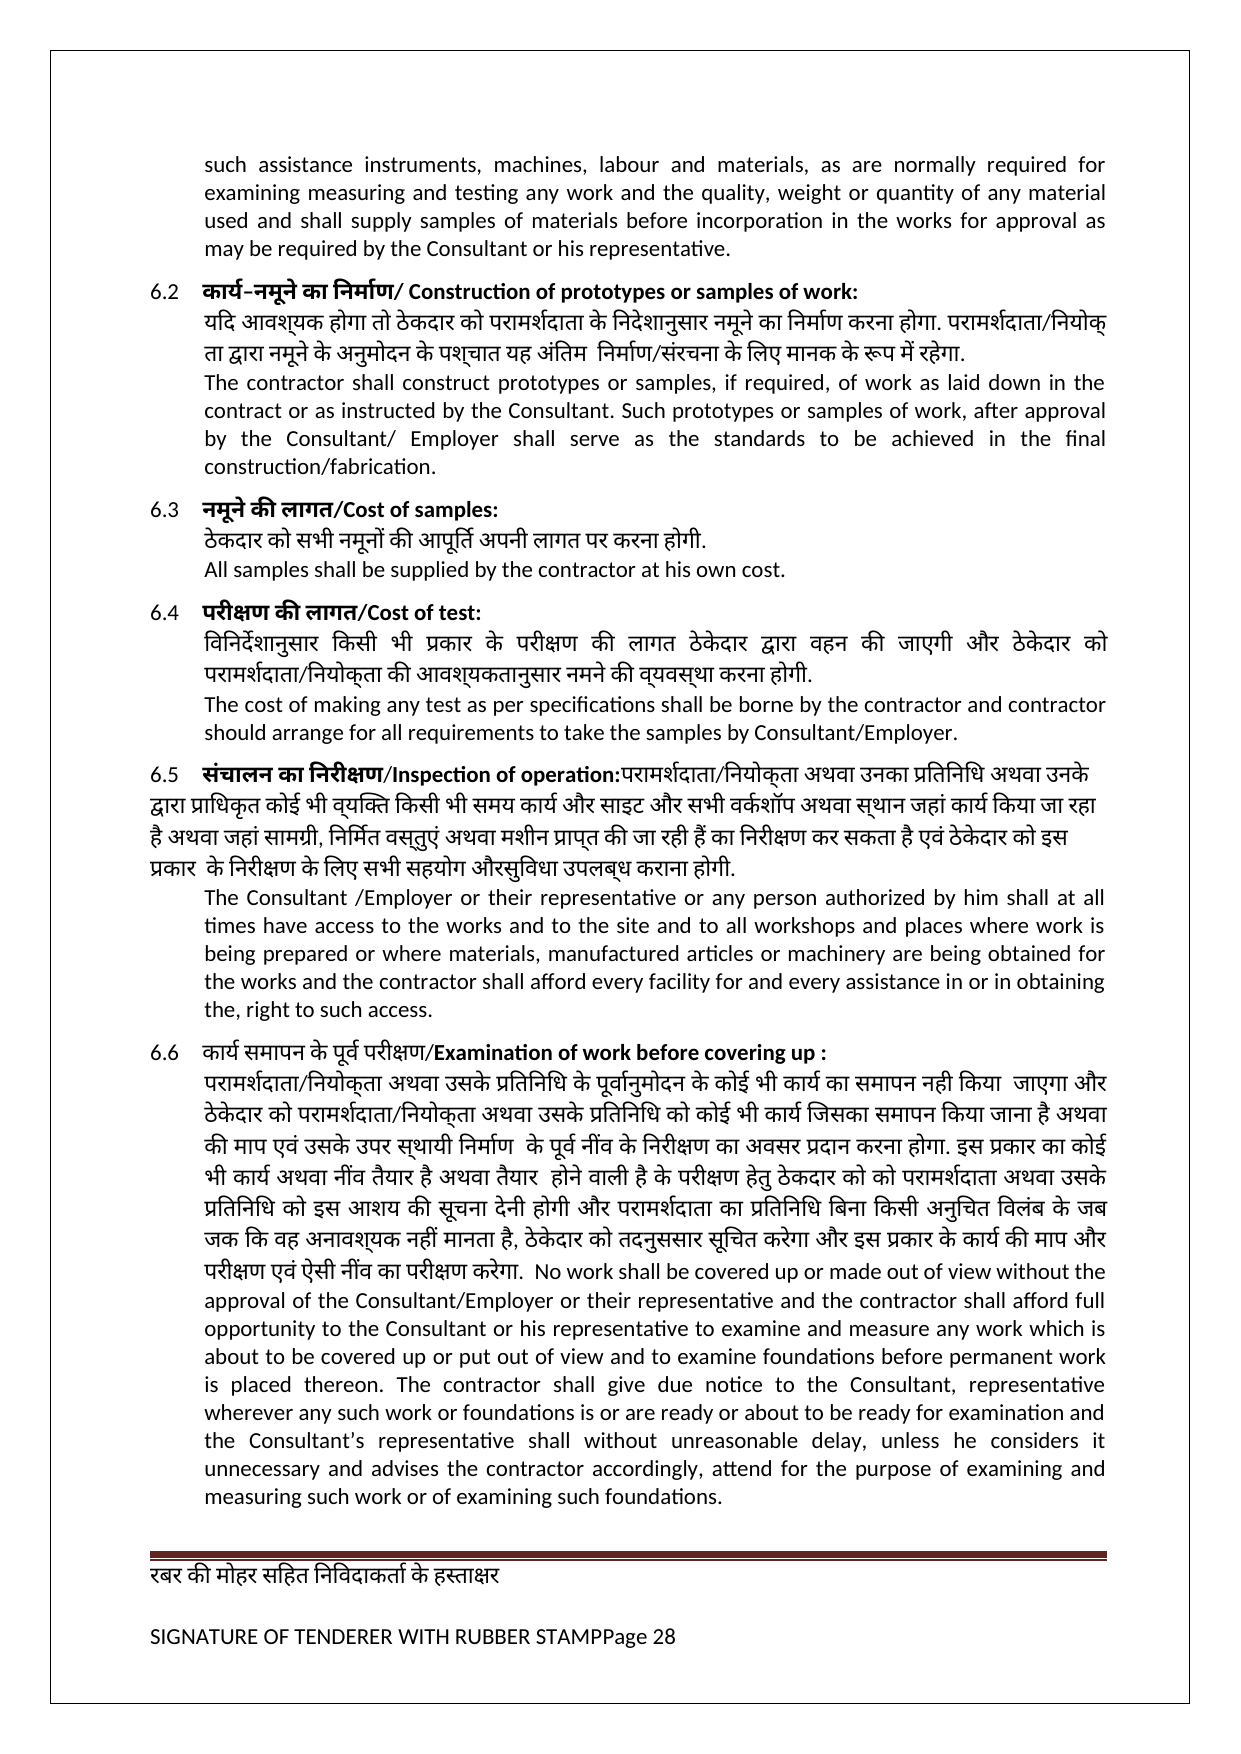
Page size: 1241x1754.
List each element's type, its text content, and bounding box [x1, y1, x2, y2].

text The cost of making any test as per specifications shall be borne by the contractor and contractor should arrange for all requirements to take the samples by Consultant/Employer. [204, 690, 1107, 746]
text 6.3 नमूने की लागत/Cost of samples: [150, 493, 1107, 524]
text 6.5 संचालन का निरीक्षण/Inspection of operation:परामर्शदाता/नियोक्‍ता अथवा उनका प्रतिनिधि अथवा उनके द्वारा प्राधिकृत कोई भी व्‍यक्ति किसी भी समय कार्य और साइट और सभी वर्कशॉप अथवा स्‍थान जहां कार्य किया जा रहा है अथवा जहां सामग्री, निर्मित वस्‍तुएं अथवा मशीन प्राप्‍त की जा रही हैं का निरीक्षण कर सकता है एवं ठेकेदार को इस प्रकार के निरीक्षण के लिए सभी सहयोग औरसुविधा उपलब्‍ध कराना होगी. [150, 758, 1107, 883]
text The contractor shall construct prototypes or samples, if required, of work as laid down in the contract or as instructed by the Consultant. Such prototypes or samples of work, after approval by the Consultant/ Employer shall serve as the standards to be achieved in the final construction/fabrication. [204, 368, 1107, 480]
text 6.4 परीक्षण की लागत/Cost of test: [150, 596, 1107, 627]
text The Consultant /Employer or their representative or any person authorized by him shall at all times have access to the works and to the site and to all workshops and places where work is being prepared or where materials, manufactured articles or machinery are being obtained for the works and the contractor shall afford every facility for and every assistance in or in obtaining the, right to such access. [204, 883, 1107, 1023]
text 6.2 कार्य–नमूने का निर्माण/ Construction of prototypes or samples of work: [150, 274, 1107, 306]
text यदि आवश्‍यक होगा तो ठेकदार को परामर्शदाता के निदेशानुसार नमूने का निर्माण करना होगा. परामर्शदाता/नियोक्‍ता द्वारा नमूने के अनुमोदन के पश्‍चात यह अंतिम निर्माण/संरचना के लिए मानक के रूप में रहेगा. [204, 306, 1107, 368]
text परामर्शदाता/नियोक्‍ता अथवा उसके प्रतिनिधि के पूर्वानुमोदन के कोई भी कार्य का समापन नही किया जाएगा और ठेकेदार को परामर्शदाता/नियोक्‍ता अथवा उसके प्रतिनिधि को कोई भी कार्य जिसका समापन किया जाना है अथवा की माप एवं उसके उपर स्‍थायी निर्माण के पूर्व नींव के निरीक्षण का अवसर प्रदान करना होगा. इस प्रकार का कोई भी कार्य अथवा नींव तैयार है अथवा तैयार होने वाली है के परीक्षण हेतु ठेकदार को को परामर्शदाता अथवा उसके प्रतिनिधि को इस आशय की सूचना देनी होगी और परामर्शदाता का प्रतिनिधि बिना किसी अनुचित विलंब के जब जक कि वह अनावश्‍यक नहीं मानता है, ठेकेदार को तदनुससार सूचित करेगा और इस प्रकार के कार्य की माप और परीक्षण एवं ऐसी नींव का परीक्षण करेगा. No work shall be covered up or made out of view without the approval of the Consultant/Employer or their representative and the contractor shall afford full opportunity to the Consultant or his representative to examine and measure any work which is about to be covered up or put out of view and to examine foundations before permanent work is placed thereon. The contractor shall give due notice to the Consultant, representative wherever any such work or foundations is or are ready or about to be ready for examination and the Consultant’s representative shall without unreasonable delay, unless he considers it unnecessary and advises the contractor accordingly, attend for the purpose of examining and measuring such work or of examining such foundations. [204, 1067, 1107, 1510]
text All samples shall be supplied by the contractor at his own cost. [204, 555, 1107, 583]
text विनिर्देशानुसार किसी भी प्रकार के परीक्षण की लागत ठेकेदार द्वारा वहन की जाएगी और ठेकेदार को परामर्शदाता/नियोक्‍ता की आवश्‍यकतानुसार नमने की व्‍यवस्‍था करना होगी. [204, 627, 1107, 690]
text ठेकदार को सभी नमूनों की आपूर्ति अपनी लागत पर करना होगी. [204, 524, 1107, 555]
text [204, 150, 1107, 262]
text 6.6 कार्य समापन के पूर्व परीक्षण/Examination of work before covering up : [150, 1036, 1107, 1067]
